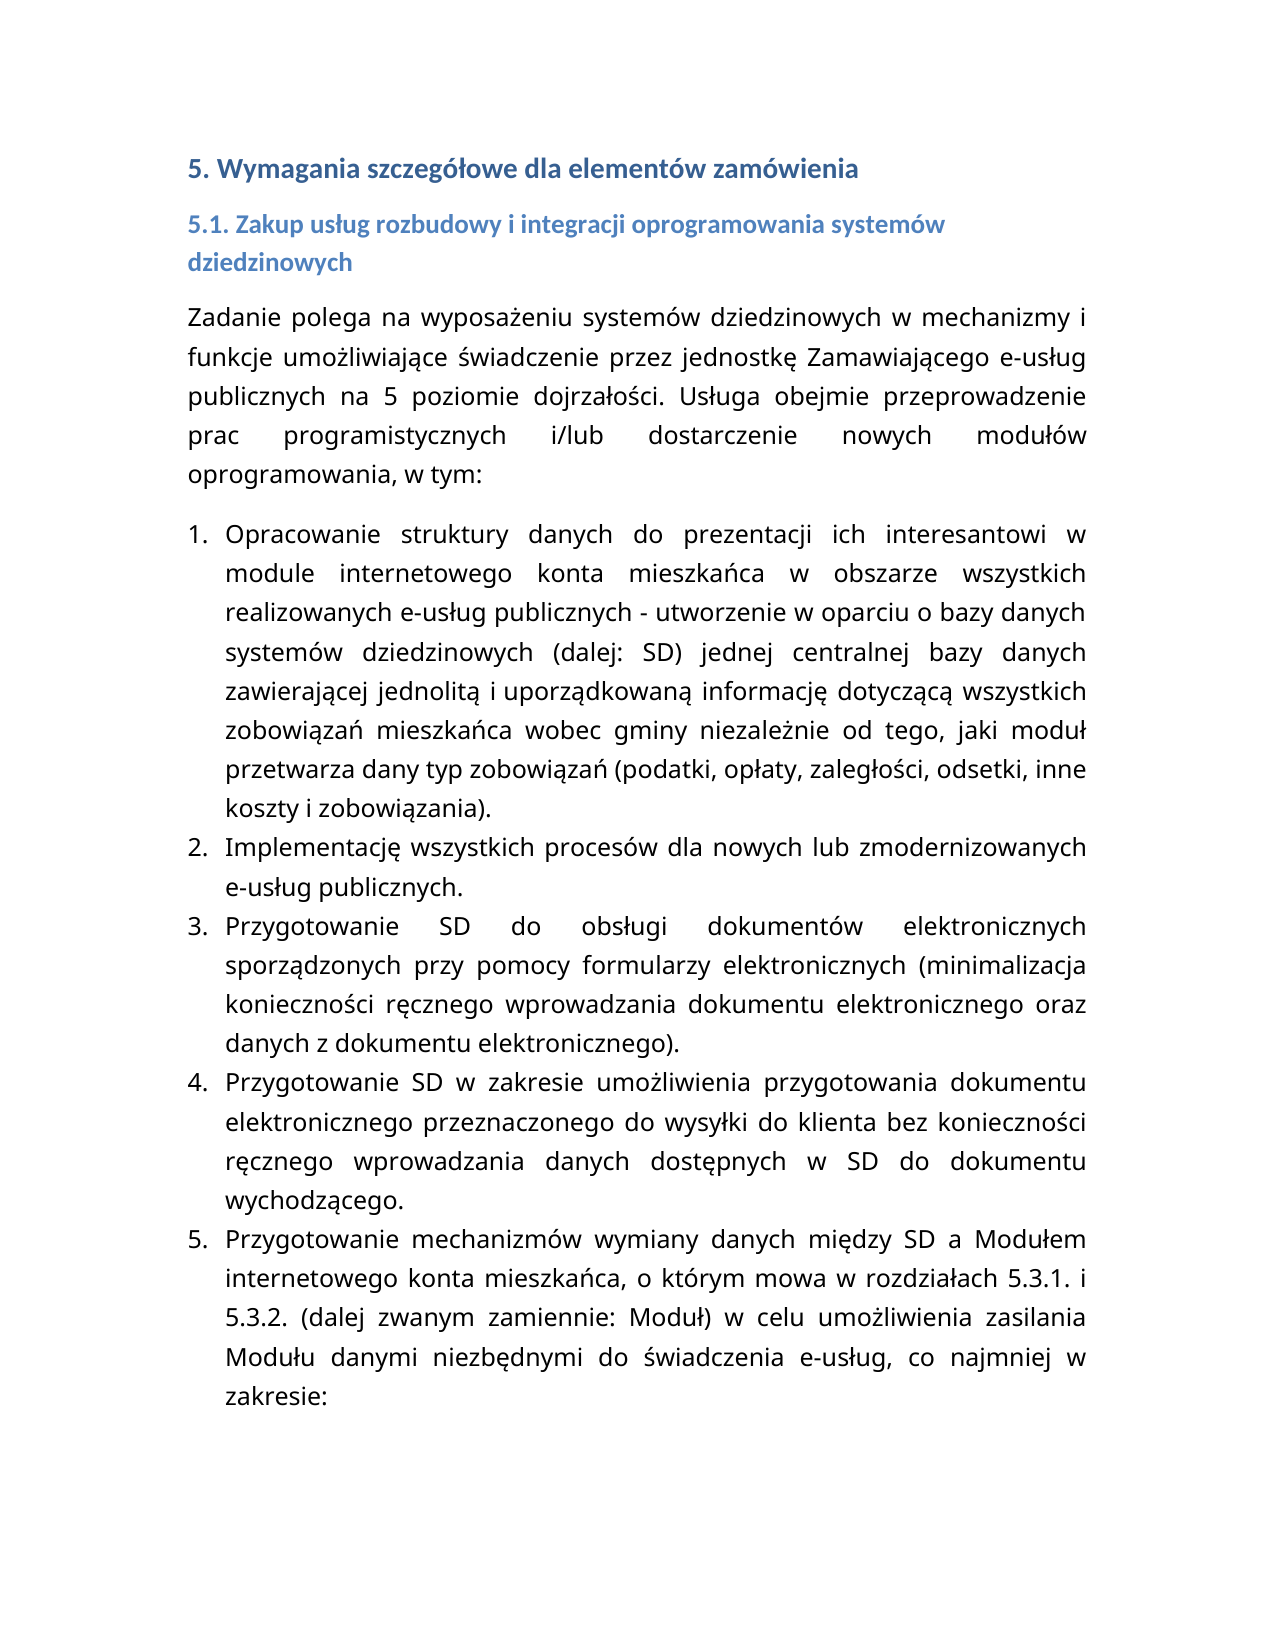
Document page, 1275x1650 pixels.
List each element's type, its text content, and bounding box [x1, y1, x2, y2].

subtitle 5. Wymagania szczegółowe dla elementów zamówienia [187, 150, 1087, 186]
subtitle 5.1. Zakup usług rozbudowy i integracji oprogramowania systemów dziedzinowych [187, 208, 1087, 278]
list Przygotowanie SD do obsługi dokumentów elektronicznych sporządzonych przy pomocy formularzy elektronicznych (minimalizacja konieczności ręcznego wprowadzania dokumentu elektronicznego oraz danych z dokumentu elektronicznego). [187, 908, 1087, 1060]
list Implementację wszystkich procesów dla nowych lub zmodernizowanych e-usług publicznych. [187, 830, 1087, 903]
list Przygotowanie mechanizmów wymiany danych między SD a Modułem internetowego konta mieszkańca, o którym mowa w rozdziałach 5.3.1. i 5.3.2. (dalej zwanym zamiennie: Moduł) w celu umożliwienia zasilania Modułu danymi niezbędnymi do świadczenia e-usług, co najmniej w zakresie: [187, 1222, 1087, 1412]
list Opracowanie struktury danych do prezentacji ich interesantowi w module internetowego konta mieszkańca w obszarze wszystkich realizowanych e-usług publicznych - utworzenie w oparciu o bazy danych systemów dziedzinowych (dalej: SD) jednej centralnej bazy danych zawierającej jednolitą i uporządkowaną informację dotyczącą wszystkich zobowiązań mieszkańca wobec gminy niezależnie od tego, jaki moduł przetwarza dany typ zobowiązań (podatki, opłaty, zaległości, odsetki, inne koszty i zobowiązania). [187, 517, 1087, 825]
text Zadanie polega na wyposażeniu systemów dziedzinowych w mechanizmy i funkcje umożliwiające świadczenie przez jednostkę Zamawiającego e-usług publicznych na 5 poziomie dojrzałości. Usługa obejmie przeprowadzenie prac programistycznych i/lub dostarczenie nowych modułów oprogramowania, w tym: [187, 300, 1087, 491]
list Przygotowanie SD w zakresie umożliwienia przygotowania dokumentu elektronicznego przeznaczonego do wysyłki do klienta bez konieczności ręcznego wprowadzania danych dostępnych w SD do dokumentu wychodzącego. [187, 1065, 1087, 1217]
